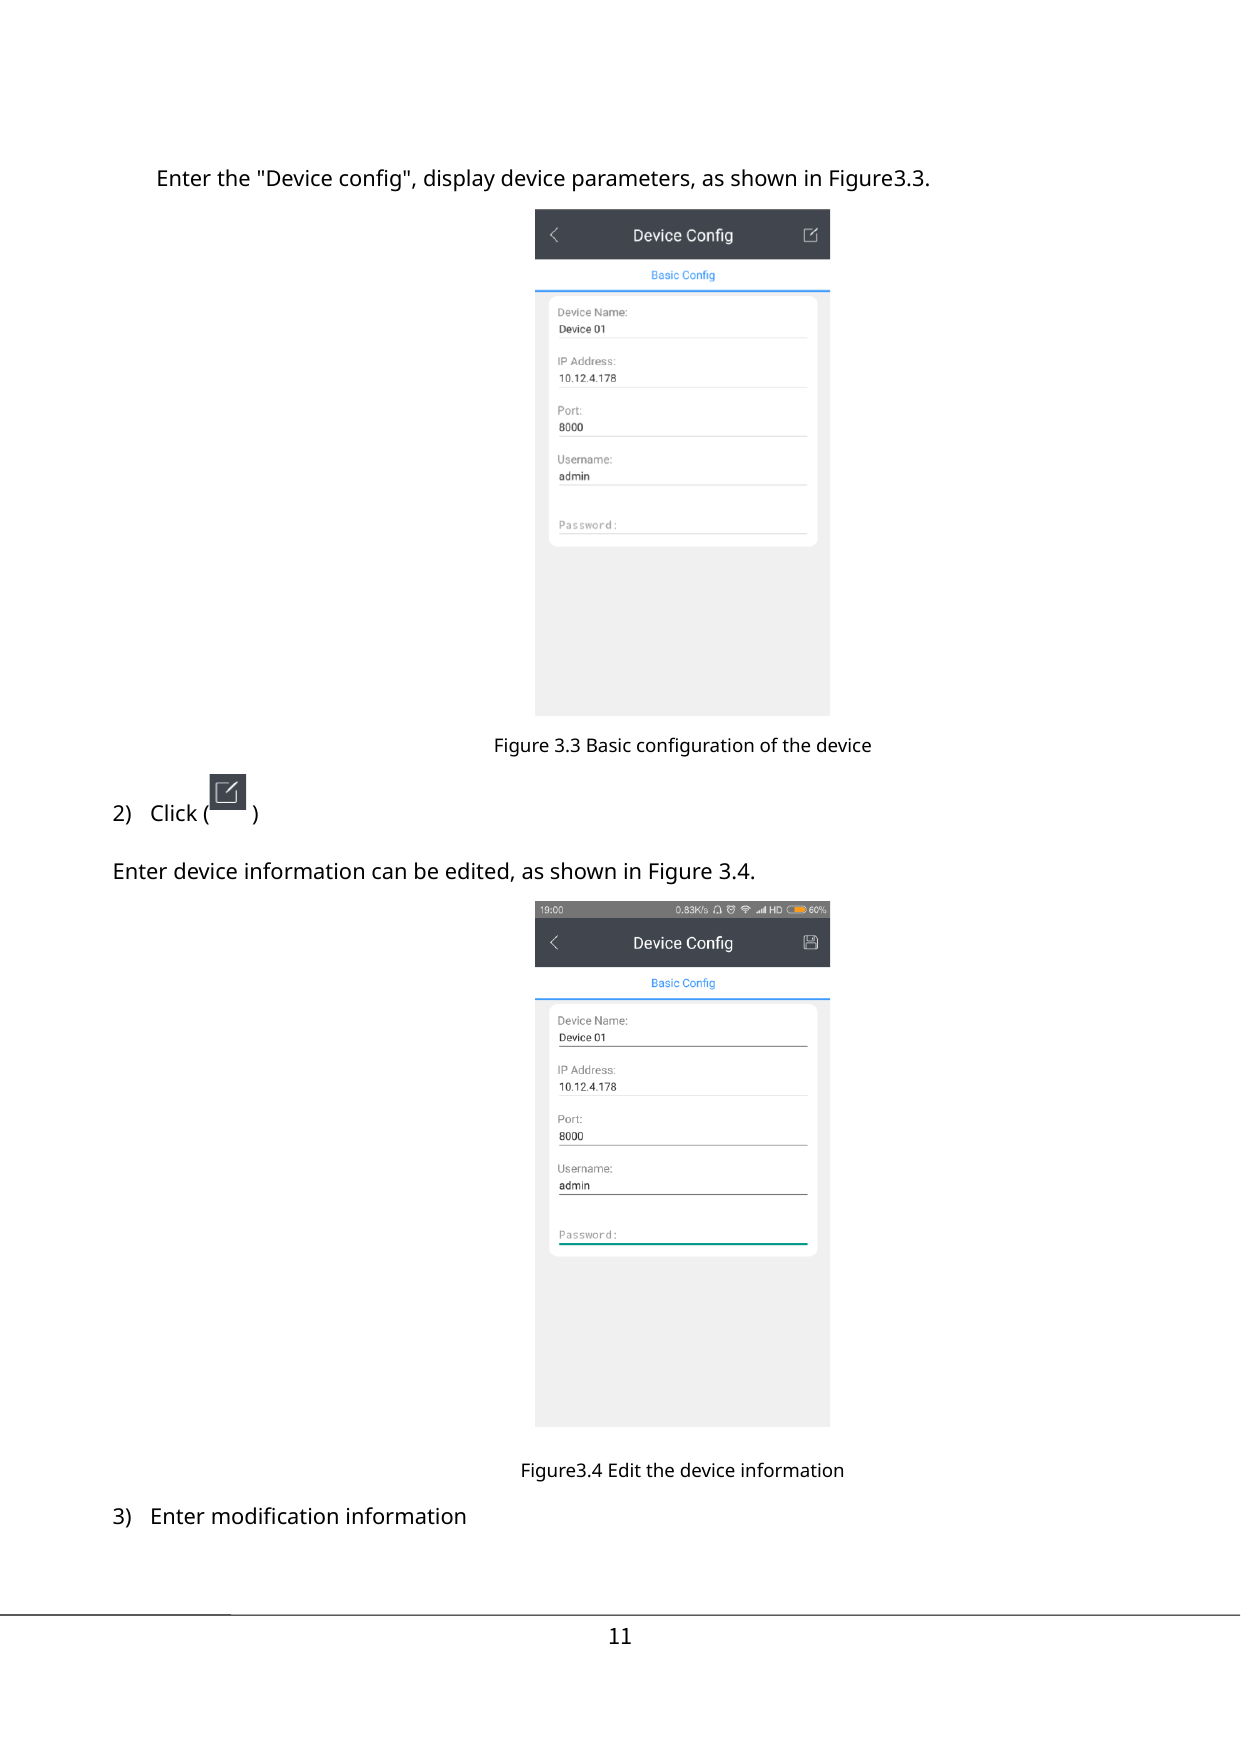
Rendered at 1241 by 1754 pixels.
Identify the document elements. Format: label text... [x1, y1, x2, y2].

text Figure 3.3 Basic configuration of the device [237, 729, 1128, 762]
list Enter modification information [112, 1499, 1128, 1532]
picture [535, 209, 831, 716]
picture [209, 774, 247, 810]
picture [535, 901, 831, 1427]
text Enter device information can be edited, as shown in Figure 3.4. [112, 854, 1128, 887]
text Figure3.4 Edit the device information [237, 1454, 1128, 1487]
text Enter the "Device config", display device parameters, as shown in Figure3.3. [112, 162, 1128, 194]
list Click ( ) [112, 774, 1128, 839]
